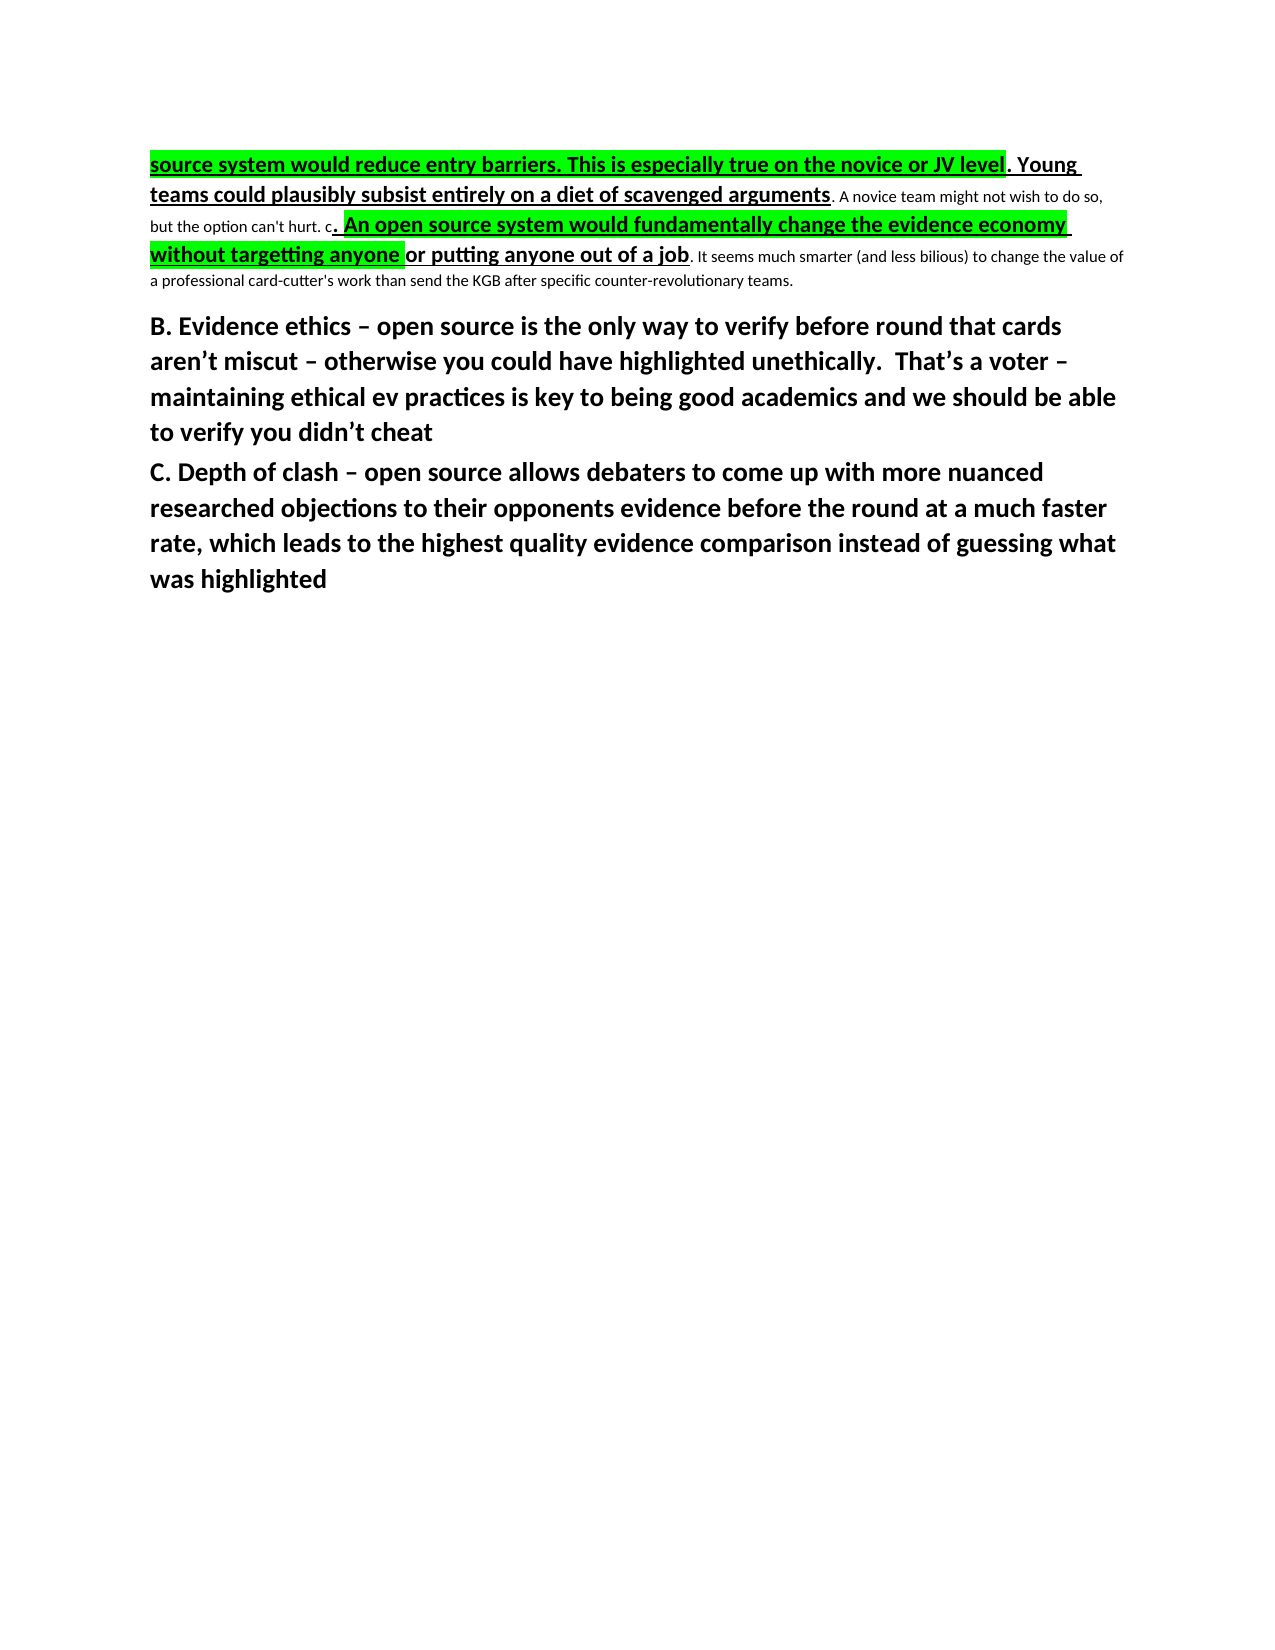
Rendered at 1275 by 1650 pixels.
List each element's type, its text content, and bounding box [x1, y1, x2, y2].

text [150, 150, 1125, 291]
subtitle B. Evidence ethics – open source is the only way to verify before round that cards aren’t miscut – otherwise you could have highlighted unethically. That’s a voter – maintaining ethical ev practices is key to being good academics and we should be able to verify you didn’t cheat [150, 309, 1125, 449]
subtitle C. Depth of clash – open source allows debaters to come up with more nuanced researched objections to their opponents evidence before the round at a much faster rate, which leads to the highest quality evidence comparison instead of guessing what was highlighted [150, 455, 1125, 595]
